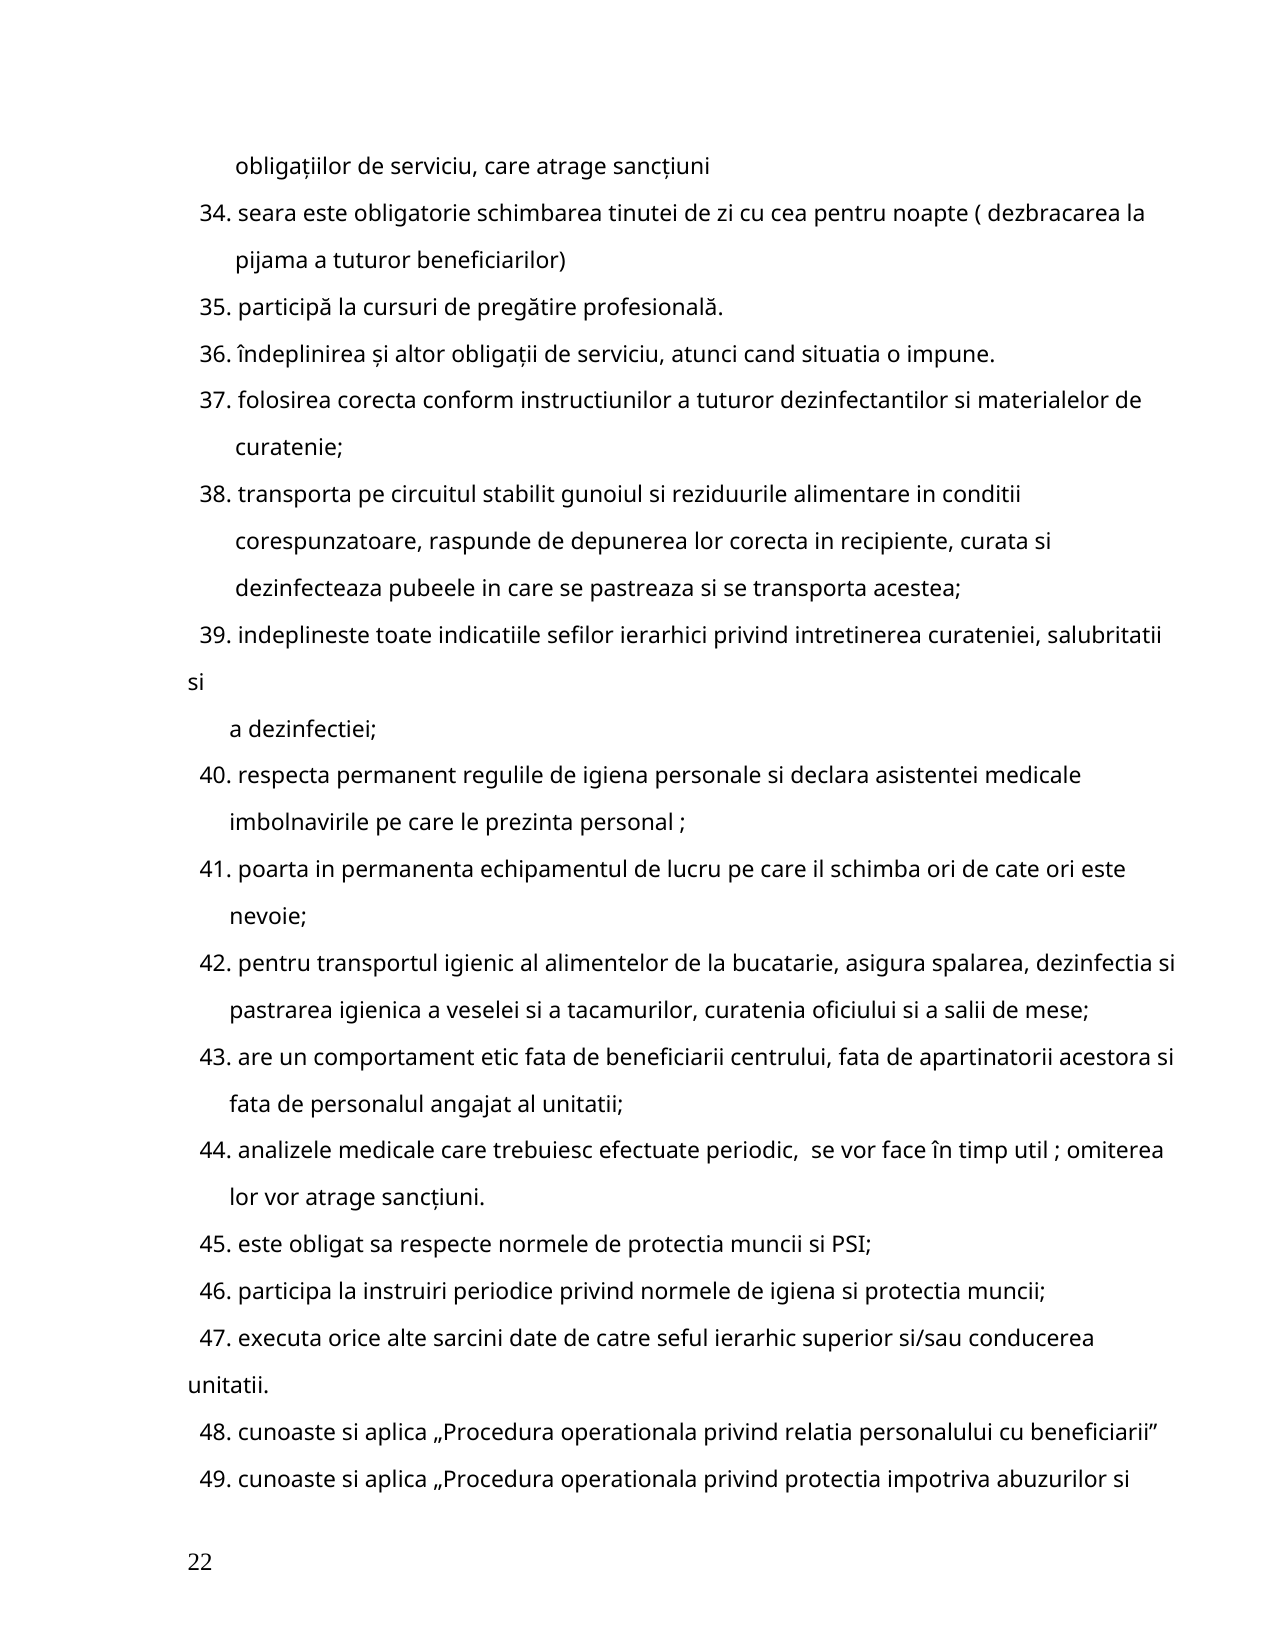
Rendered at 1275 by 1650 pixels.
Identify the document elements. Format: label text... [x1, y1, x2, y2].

text 44. analizele medicale care trebuiesc efectuate periodic, se vor face în timp util ; omiterea [187, 1134, 1181, 1166]
text 35. participă la cursuri de pregătire profesională. [187, 291, 1181, 322]
text 37. folosirea corecta conform instructiunilor a tuturor dezinfectantilor si materialelor de [187, 384, 1181, 416]
text 34. seara este obligatorie schimbarea tinutei de zi cu cea pentru noapte ( dezbracarea la [187, 197, 1181, 228]
text 39. indeplineste toate indicatiile sefilor ierarhici privind intretinerea curateniei, salubritatii si [187, 619, 1181, 697]
text imbolnavirile pe care le prezinta personal ; [187, 806, 1181, 837]
text corespunzatoare, raspunde de depunerea lor corecta in recipiente, curata si [187, 525, 1181, 556]
text 43. are un comportament etic fata de beneficiarii centrului, fata de apartinatorii acestora si [187, 1041, 1181, 1072]
text lor vor atrage sancţiuni. [187, 1181, 1181, 1212]
text obligaţiilor de serviciu, care atrage sancţiuni [187, 150, 1181, 181]
text 36. îndeplinirea şi altor obligaţii de serviciu, atunci cand situatia o impune. [187, 337, 1181, 369]
text nevoie; [187, 900, 1181, 931]
text fata de personalul angajat al unitatii; [187, 1087, 1181, 1119]
text 40. respecta permanent regulile de igiena personale si declara asistentei medicale [187, 759, 1181, 791]
text pastrarea igienica a veselei si a tacamurilor, curatenia oficiului si a salii de mese; [187, 994, 1181, 1025]
text pijama a tuturor beneficiarilor) [187, 244, 1181, 275]
text 45. este obligat sa respecte normele de protectia muncii si PSI; [187, 1228, 1181, 1259]
text 47. executa orice alte sarcini date de catre seful ierarhic superior si/sau conducerea unitatii. [187, 1322, 1181, 1400]
text 38. transporta pe circuitul stabilit gunoiul si reziduurile alimentare in conditii [187, 478, 1181, 509]
text 42. pentru transportul igienic al alimentelor de la bucatarie, asigura spalarea, dezinfectia si [187, 947, 1181, 978]
text dezinfecteaza pubeele in care se pastreaza si se transporta acestea; [187, 572, 1181, 603]
text curatenie; [187, 431, 1181, 462]
text 49. cunoaste si aplica „Procedura operationala privind protectia impotriva abuzurilor si [187, 1462, 1181, 1494]
text 46. participa la instruiri periodice privind normele de igiena si protectia muncii; [187, 1275, 1181, 1306]
text 48. cunoaste si aplica „Procedura operationala privind relatia personalului cu beneficiarii” [187, 1416, 1181, 1447]
text a dezinfectiei; [187, 712, 1181, 744]
text 41. poarta in permanenta echipamentul de lucru pe care il schimba ori de cate ori este [187, 853, 1181, 884]
